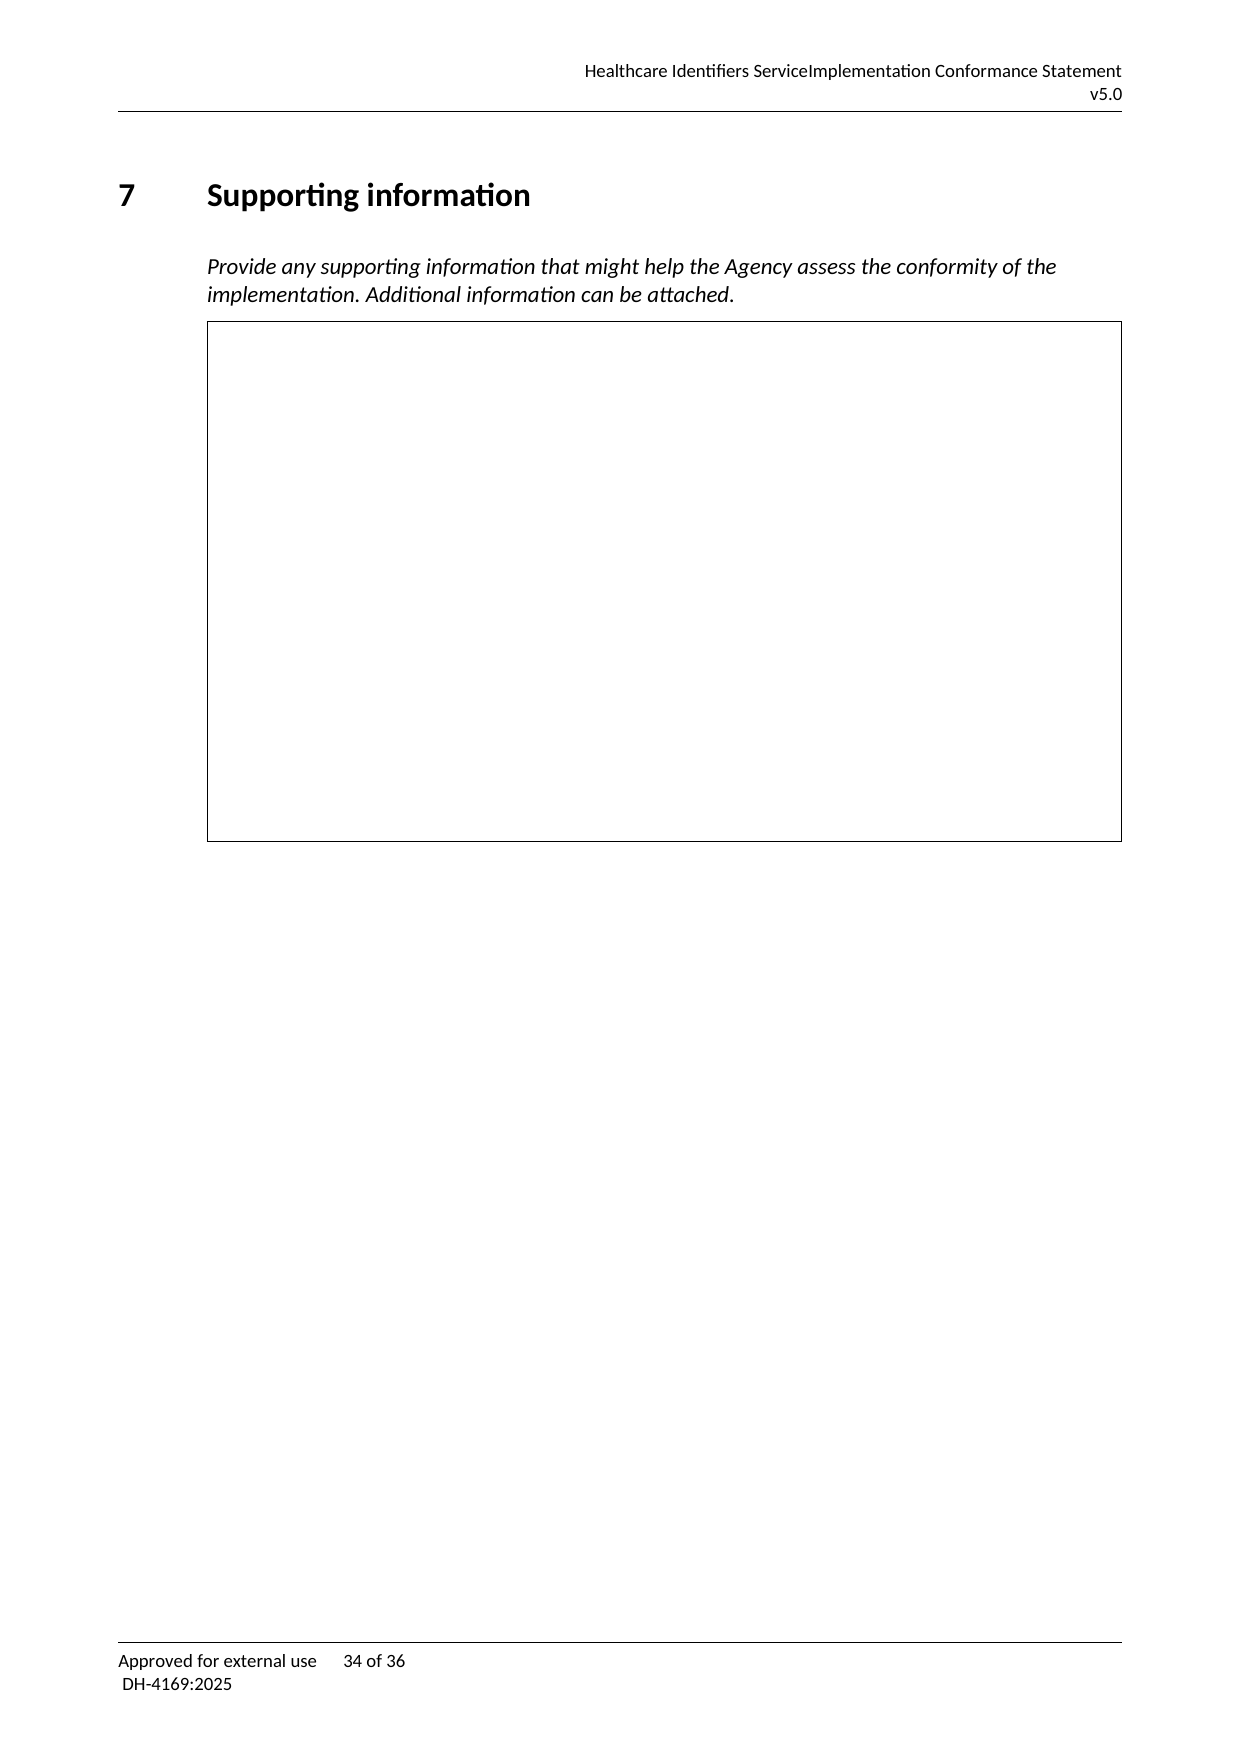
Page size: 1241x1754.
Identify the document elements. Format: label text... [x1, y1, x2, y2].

text Provide any supporting information that might help the Agency assess the conformity of the implementation. Additional information can be attached. [207, 252, 1122, 308]
table_header [208, 322, 1121, 841]
subtitle Supporting information [118, 174, 1122, 215]
